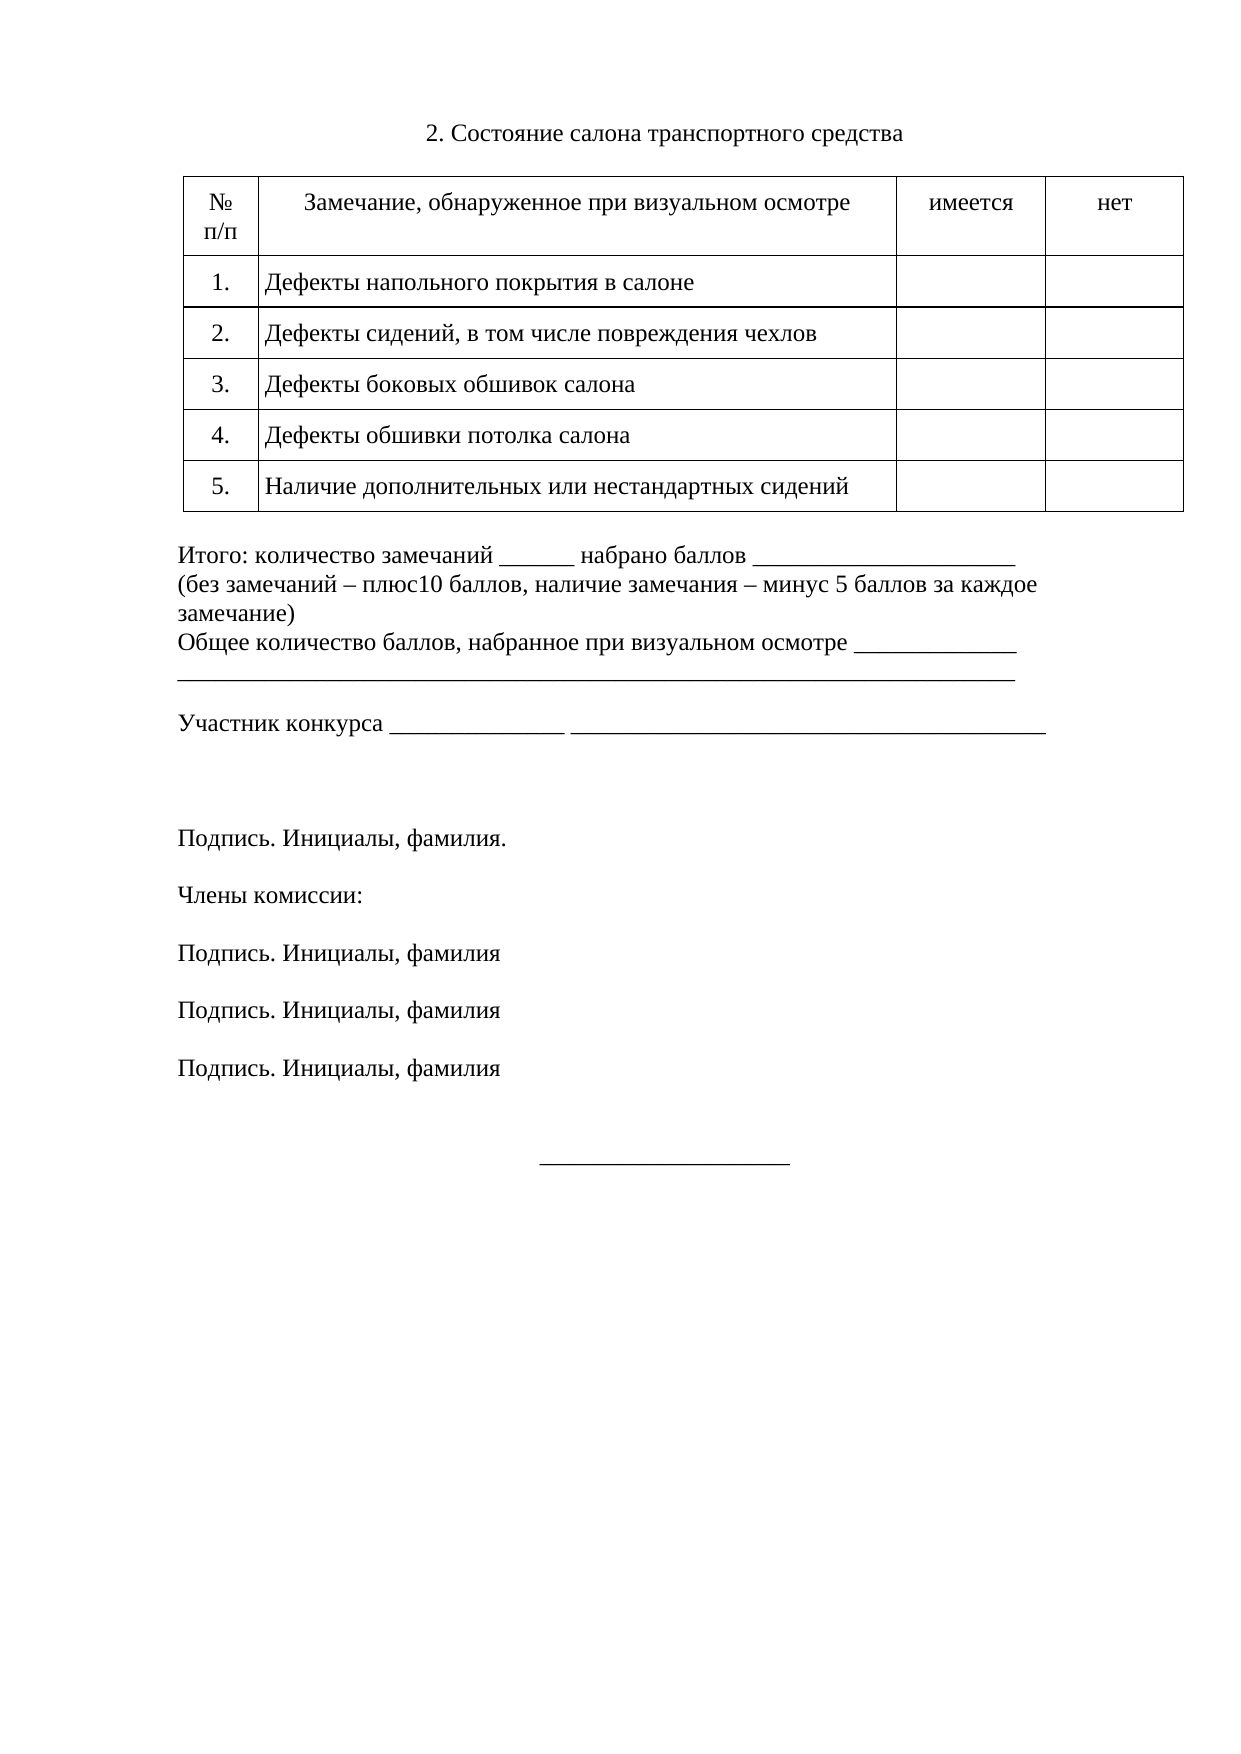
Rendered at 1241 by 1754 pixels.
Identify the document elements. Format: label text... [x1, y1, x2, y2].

text Подпись. Инициалы, фамилия [177, 995, 1152, 1024]
text Подпись. Инициалы, фамилия [177, 1053, 1152, 1082]
text ___________________________________________________________________ [177, 655, 1152, 684]
table_cell [1046, 461, 1183, 511]
table_header № п/п [184, 177, 258, 255]
text 2. Состояние салона транспортного средства [177, 118, 1152, 147]
text Члены комиссии: [177, 880, 1152, 909]
table_cell Дефекты сидений, в том числе повреждения чехлов [259, 308, 896, 357]
table_cell [1046, 410, 1183, 459]
table_cell [897, 308, 1045, 357]
table_header имеется [897, 177, 1045, 255]
table_cell Дефекты напольного покрытия в салоне [259, 256, 896, 306]
table_cell [897, 410, 1045, 459]
table_cell [1046, 256, 1183, 306]
table_cell 5. [184, 461, 258, 511]
table_cell 1. [184, 256, 258, 306]
text Общее количество баллов, набранное при визуальном осмотре _____________ [177, 627, 1152, 655]
table_cell [897, 461, 1045, 511]
table_cell Дефекты обшивки потолка салона [259, 410, 896, 459]
table_cell Наличие дополнительных или нестандартных сидений [259, 461, 896, 511]
table_header Замечание, обнаруженное при визуальном осмотре [259, 177, 896, 255]
table_cell 3. [184, 359, 258, 408]
table_cell [897, 256, 1045, 306]
table_cell [1046, 308, 1183, 357]
text ____________________ [177, 1139, 1152, 1168]
text Подпись. Инициалы, фамилия. [177, 823, 1152, 852]
table_cell [897, 359, 1045, 408]
table_cell Дефекты боковых обшивок салона [259, 359, 896, 408]
text Подпись. Инициалы, фамилия [177, 938, 1152, 967]
text (без замечаний – плюс10 баллов, наличие замечания – минус 5 баллов за каждое замечание) [177, 569, 1152, 627]
table_header нет [1046, 177, 1183, 255]
table_cell [1046, 359, 1183, 408]
table_cell 2. [184, 308, 258, 357]
table_cell 4. [184, 410, 258, 459]
text Итого: количество замечаний ______ набрано баллов _____________________ [177, 540, 1152, 569]
text Участник конкурса ______________ ______________________________________ [177, 708, 1152, 737]
